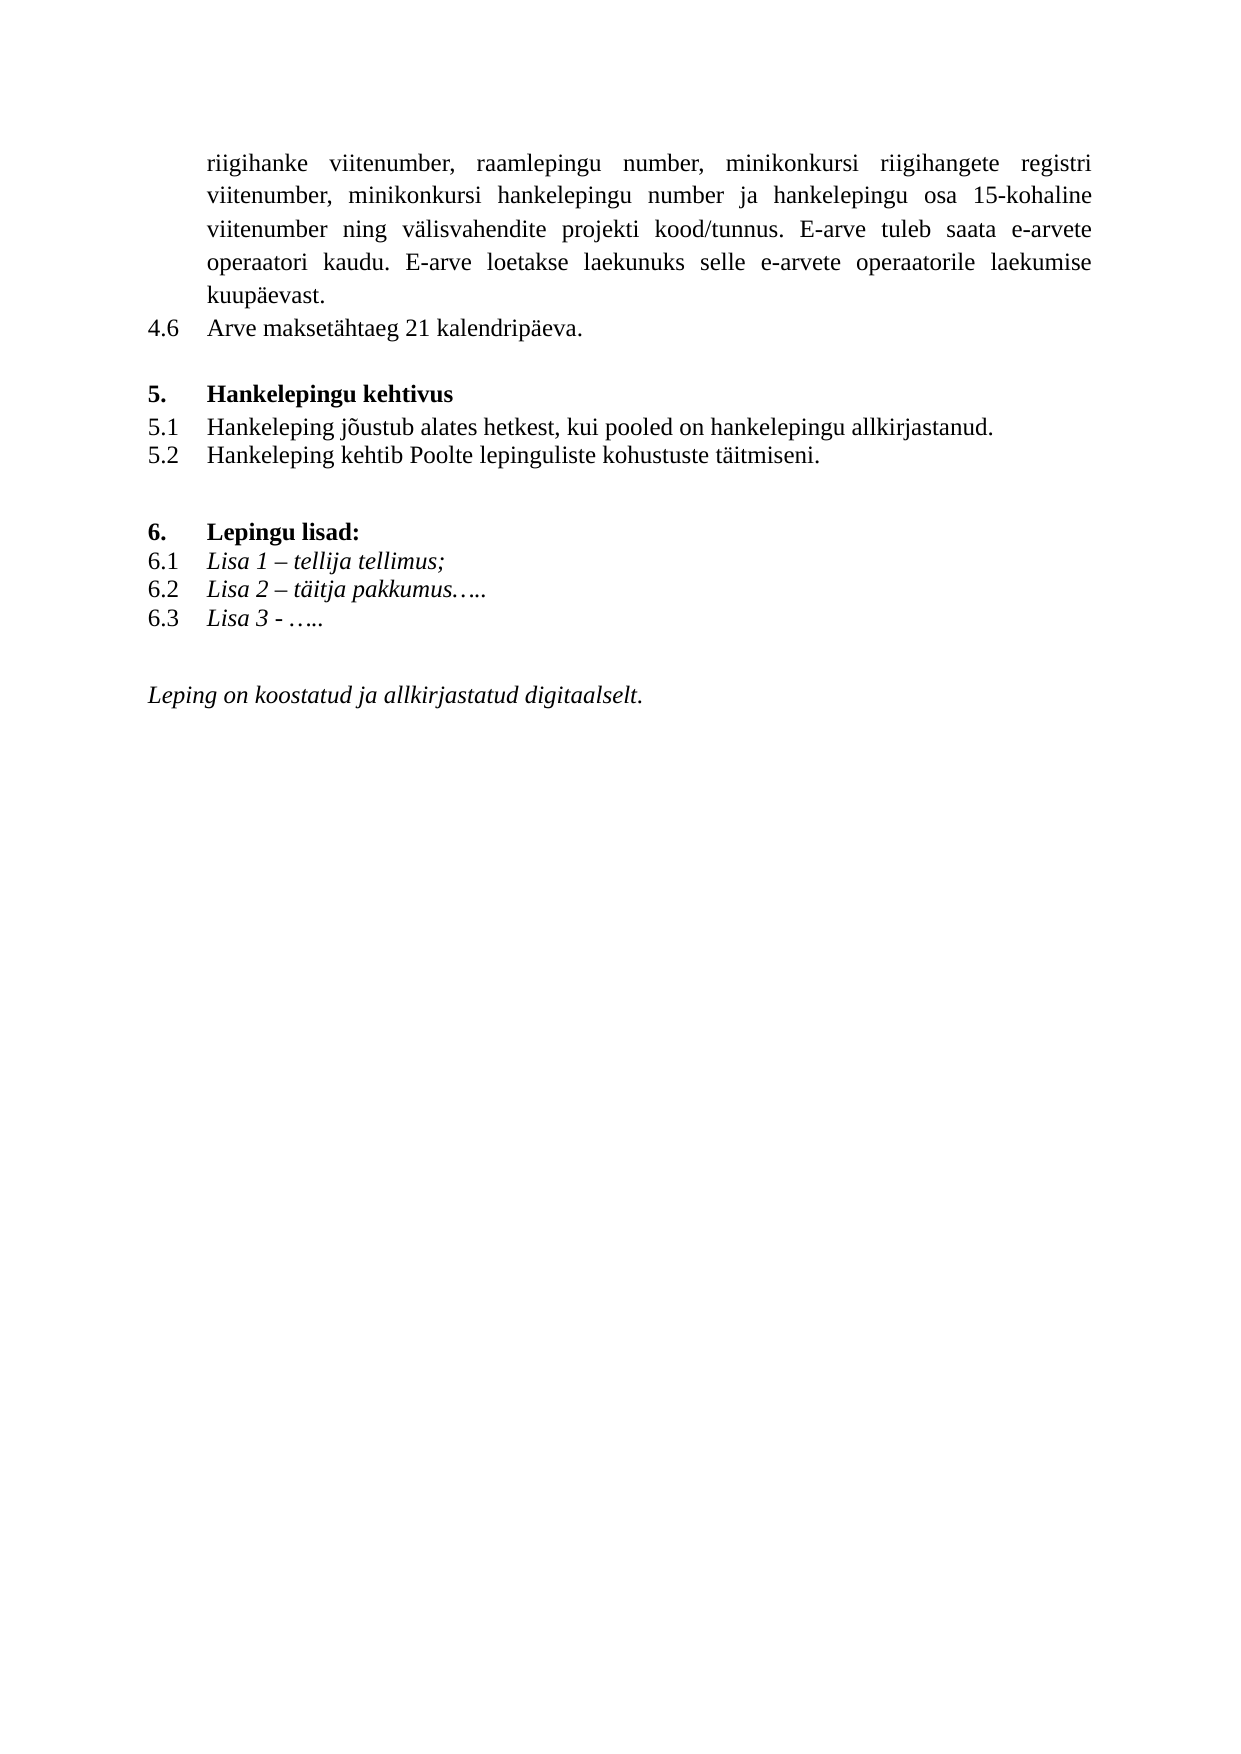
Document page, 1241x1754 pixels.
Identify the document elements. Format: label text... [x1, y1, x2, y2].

list Hankeleping kehtib Poolte lepinguliste kohustuste täitmiseni. [148, 441, 1093, 469]
list Hankelepingu kehtivus [148, 379, 1093, 407]
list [148, 148, 1093, 308]
list Hankeleping jõustub alates hetkest, kui pooled on hankelepingu allkirjastanud. [148, 412, 1093, 441]
list Lepingu lisad: [148, 517, 1093, 546]
list Arve maksetähtaeg 21 kalendripäeva. [148, 313, 1093, 341]
list Lisa 2 – täitja pakkumus….. [148, 574, 1093, 603]
text Leping on koostatud ja allkirjastatud digitaalselt. [148, 680, 1093, 708]
list Lisa 3 - ….. [148, 603, 1093, 632]
list Lisa 1 – tellija tellimus; [148, 546, 1093, 574]
